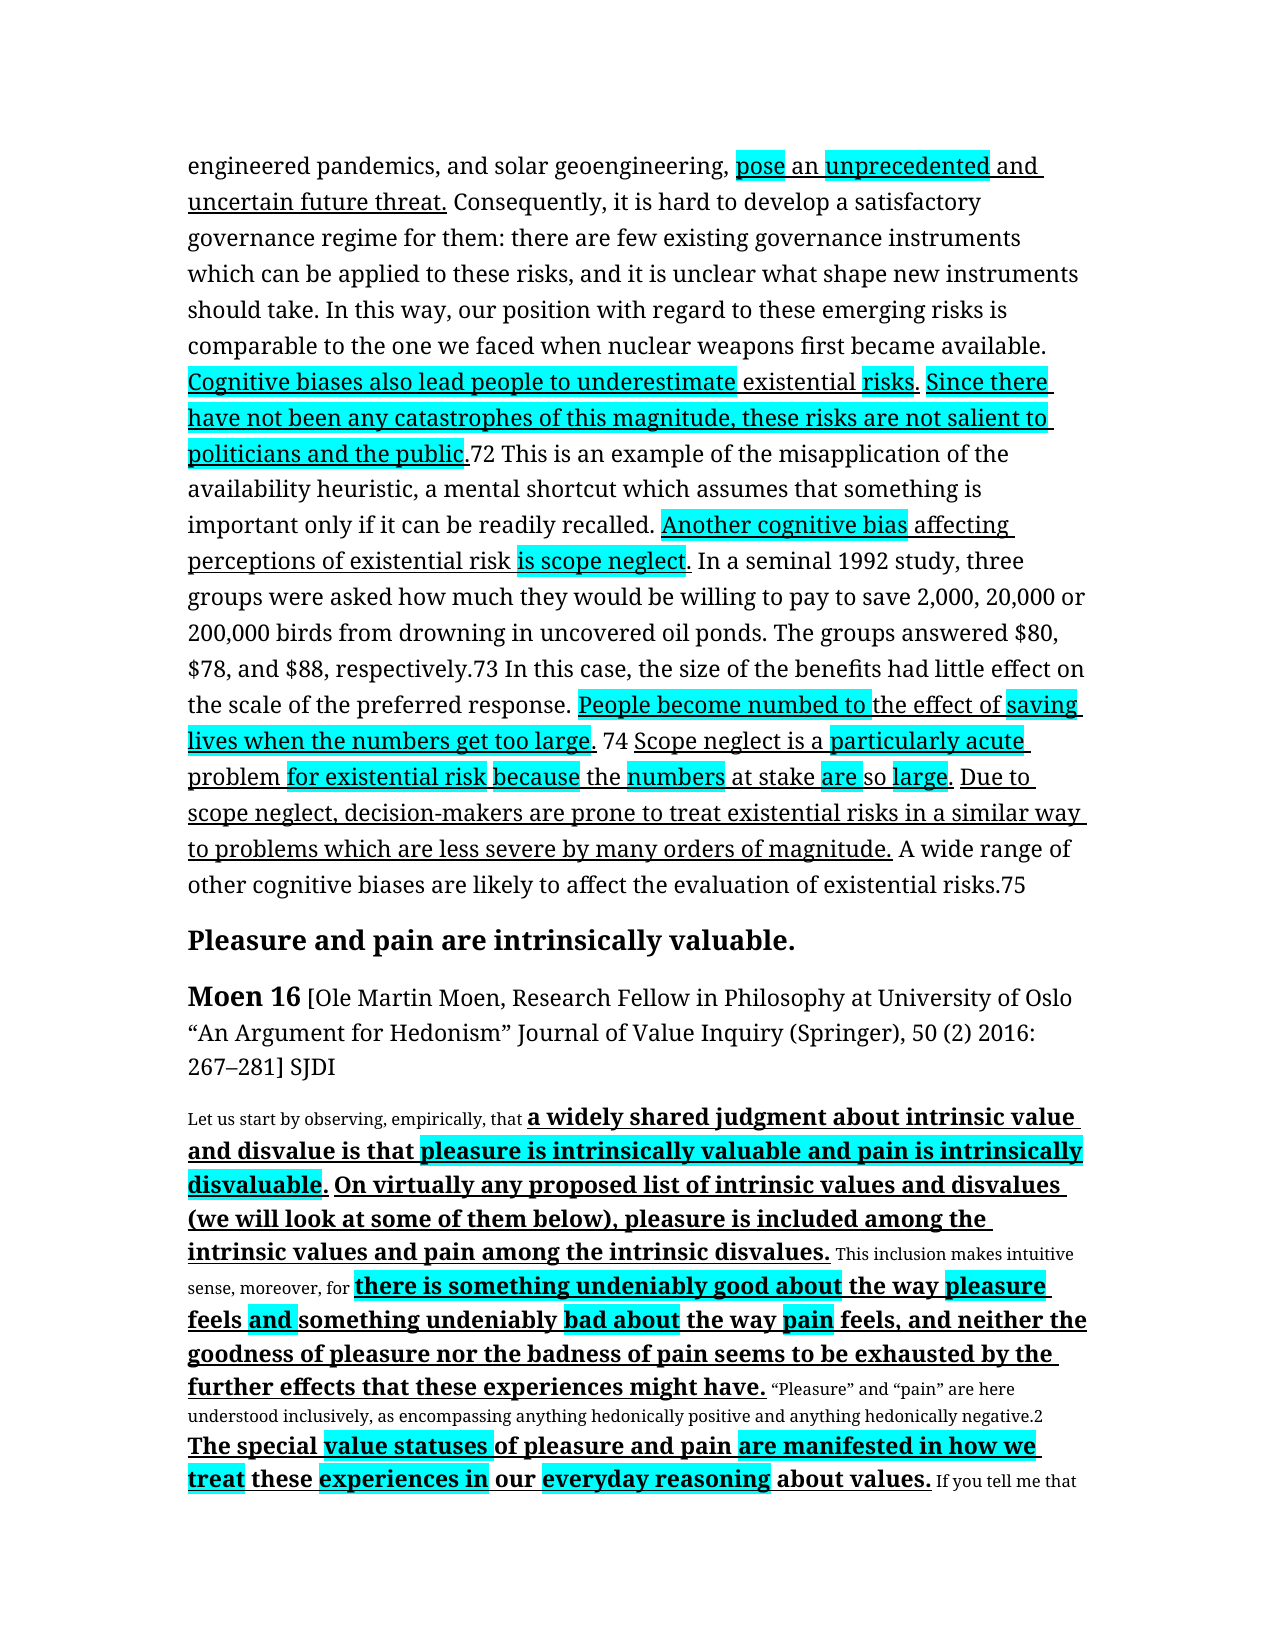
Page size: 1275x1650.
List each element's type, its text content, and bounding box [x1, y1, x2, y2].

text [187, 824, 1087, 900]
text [187, 1331, 1087, 1494]
text Moen 16 [Ole Martin Moen, Research Fellow in Philosophy at University of Oslo “An Argument for Hedonism” Journal of Value Inquiry (Springer), 50 (2) 2016: 267–281] SJDI [187, 978, 1087, 1082]
text Pleasure and pain are intrinsically valuable. [187, 921, 1087, 958]
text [187, 150, 1087, 823]
